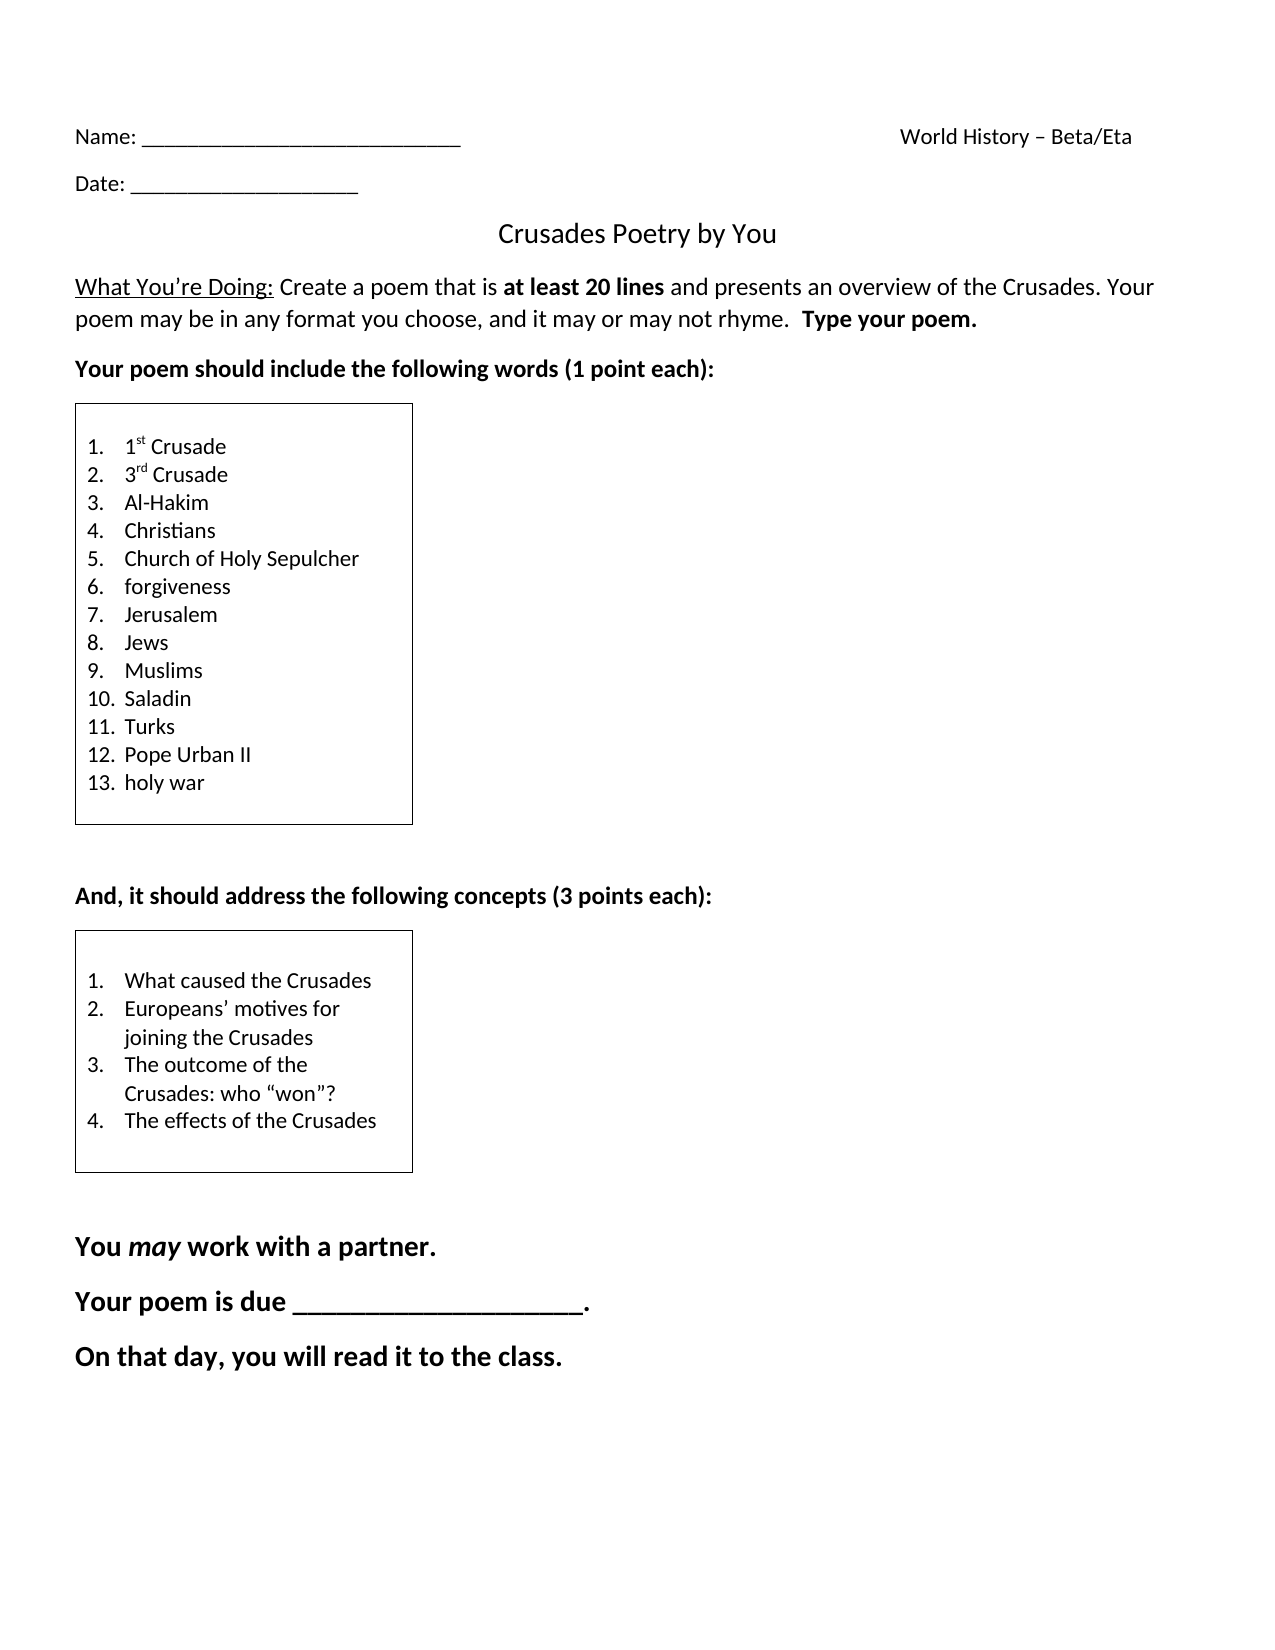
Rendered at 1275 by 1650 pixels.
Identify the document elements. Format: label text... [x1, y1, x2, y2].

table_header What caused the Crusades Europeans’ motives for joining the Crusades The outcome of the Crusades: who “won”? The effects of the Crusades [76, 931, 412, 1172]
text Crusades Poetry by You [75, 216, 1200, 251]
text You may work with a partner. [75, 1228, 1200, 1263]
text Date: ____________________ [75, 169, 1200, 197]
text What You’re Doing: Create a poem that is at least 20 lines and presents an overview of the Crusades. Your poem may be in any format you choose, and it may or may not rhyme. Type your poem. [75, 271, 1200, 334]
table_header 1st Crusade 3rd Crusade Al-Hakim Christians Church of Holy Sepulcher forgiveness Jerusalem Jews Muslims Saladin Turks Pope Urban II holy war [76, 404, 412, 824]
text Name: ____________________________ World History – Beta/Eta [75, 122, 1200, 150]
text Your poem should include the following words (1 point each): [75, 353, 1200, 384]
text Your poem is due ____________________. [75, 1283, 1200, 1318]
text On that day, you will read it to the class. [75, 1338, 1200, 1374]
text And, it should address the following concepts (3 points each): [75, 880, 1200, 911]
